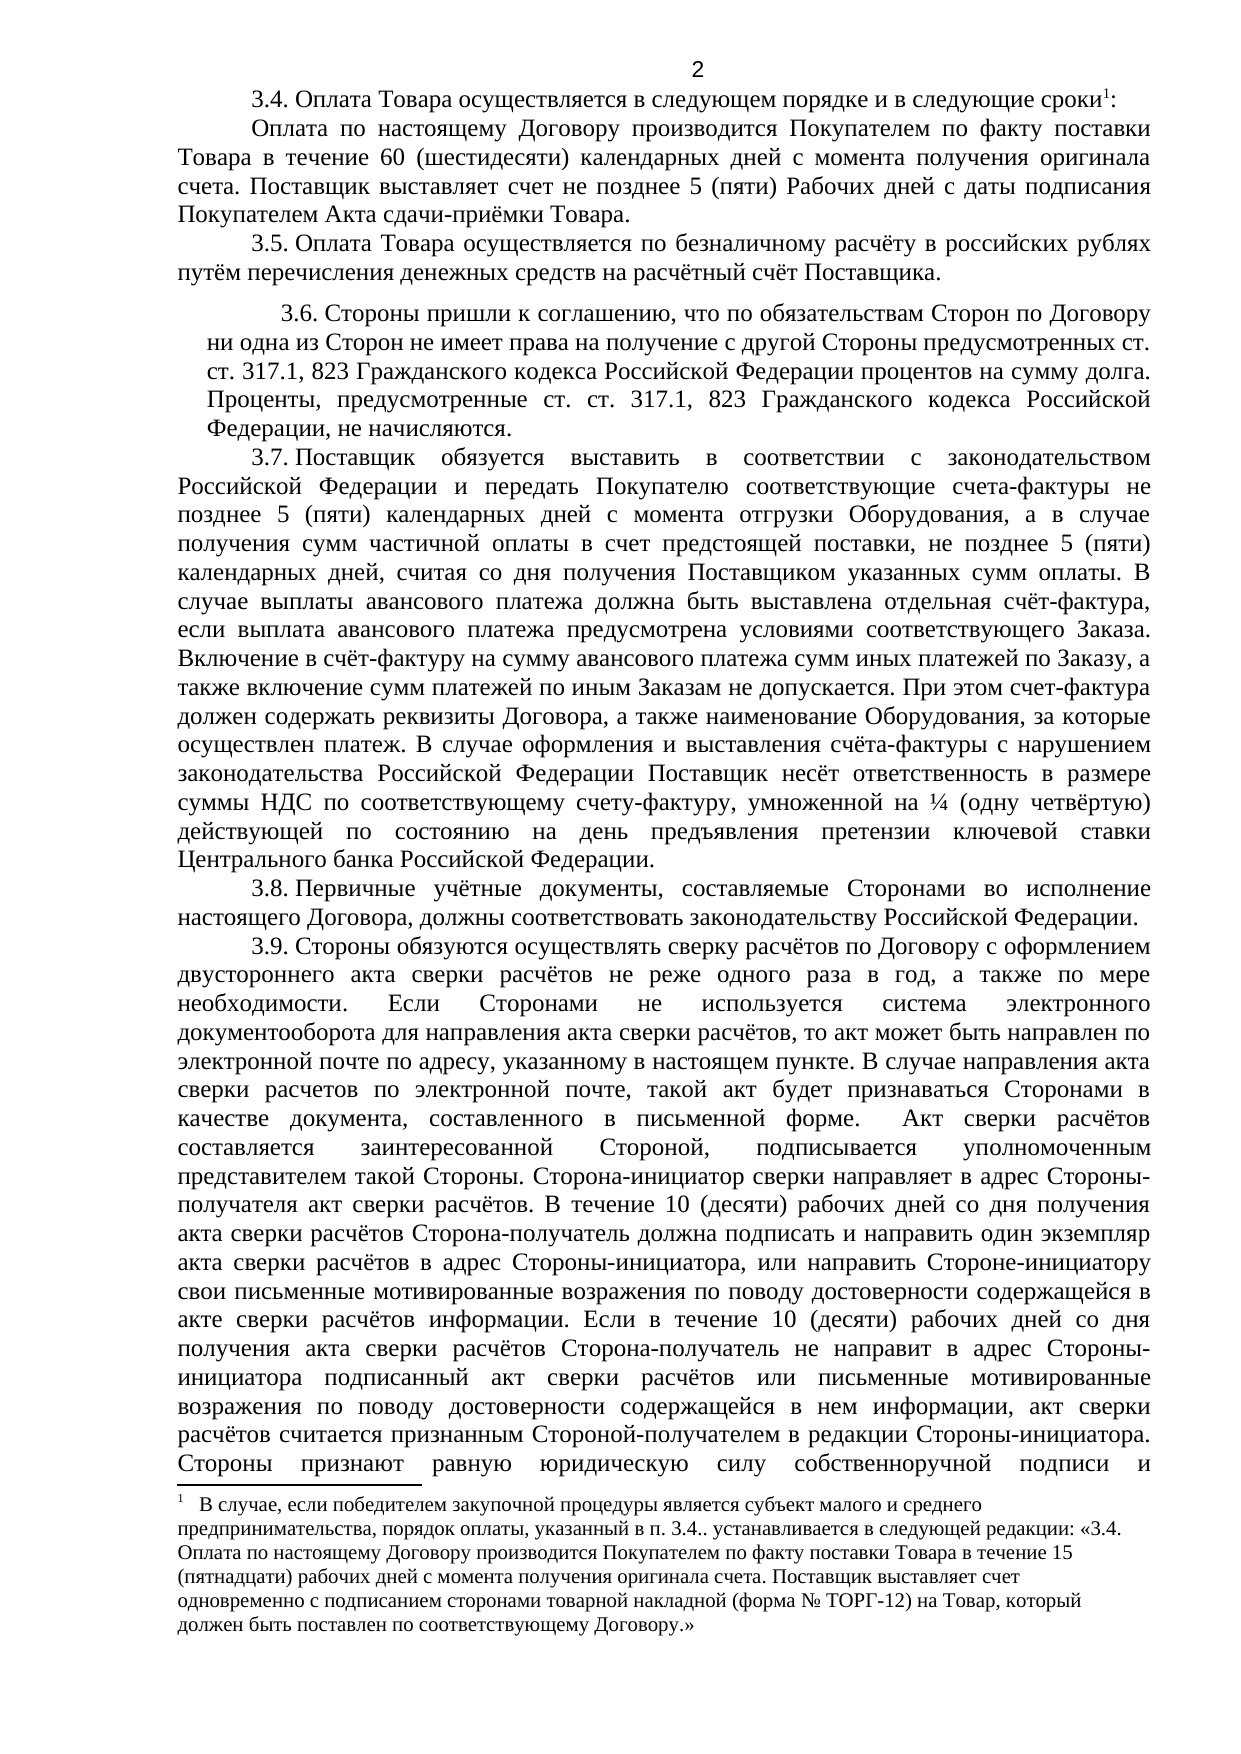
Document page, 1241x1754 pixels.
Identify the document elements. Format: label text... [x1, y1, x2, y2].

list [177, 931, 1152, 1477]
list Оплата Товара осуществляется по безналичному расчёту в российских рублях путём перечисления денежных средств на расчётный счёт Поставщика. [177, 228, 1152, 286]
list Первичные учётные документы, составляемые Сторонами во исполнение настоящего Договора, должны соответствовать законодательству Российской Федерации. [177, 873, 1152, 931]
list Оплата по настоящему Договору производится Покупателем по факту поставки Товара в течение 60 (шестидесяти) календарных дней с момента получения оригинала счета. Поставщик выставляет счет не позднее 5 (пяти) Рабочих дней с даты подписания Покупателем Акта сдачи-приёмки Товара. [177, 113, 1152, 228]
list Стороны пришли к соглашению, что по обязательствам Сторон по Договору ни одна из Сторон не имеет права на получение с другой Стороны предусмотренных ст. ст. 317.1, 823 Гражданского кодекса Российской Федерации процентов на сумму долга. Проценты, предусмотренные ст. ст. 317.1, 823 Гражданского кодекса Российской Федерации, не начисляются. [207, 298, 1152, 442]
list Оплата Товара осуществляется в следующем порядке и в следующие сроки: [177, 84, 1152, 113]
list Поставщик обязуется выставить в соответствии с законодательством Российской Федерации и передать Покупателю соответствующие счета-фактуры не позднее 5 (пяти) календарных дней с момента отгрузки Оборудования, а в случае получения сумм частичной оплаты в счет предстоящей поставки, не позднее 5 (пяти) календарных дней, считая со дня получения Поставщиком указанных сумм оплаты. В случае выплаты авансового платежа должна быть выставлена отдельная счёт-фактура, если выплата авансового платежа предусмотрена условиями соответствующего Заказа. Включение в счёт-фактуру на сумму авансового платежа сумм иных платежей по Заказу, а также включение сумм платежей по иным Заказам не допускается. При этом счет-фактура должен содержать реквизиты Договора, а также наименование Оборудования, за которые осуществлен платеж. В случае оформления и выставления счёта-фактуры с нарушением законодательства Российской Федерации Поставщик несёт ответственность в размере суммы НДС по соответствующему счету-фактуру, умноженной на ¼ (одну четвёртую) действующей по состоянию на день предъявления претензии ключевой ставки Центрального банка Российской Федерации. [177, 442, 1152, 873]
